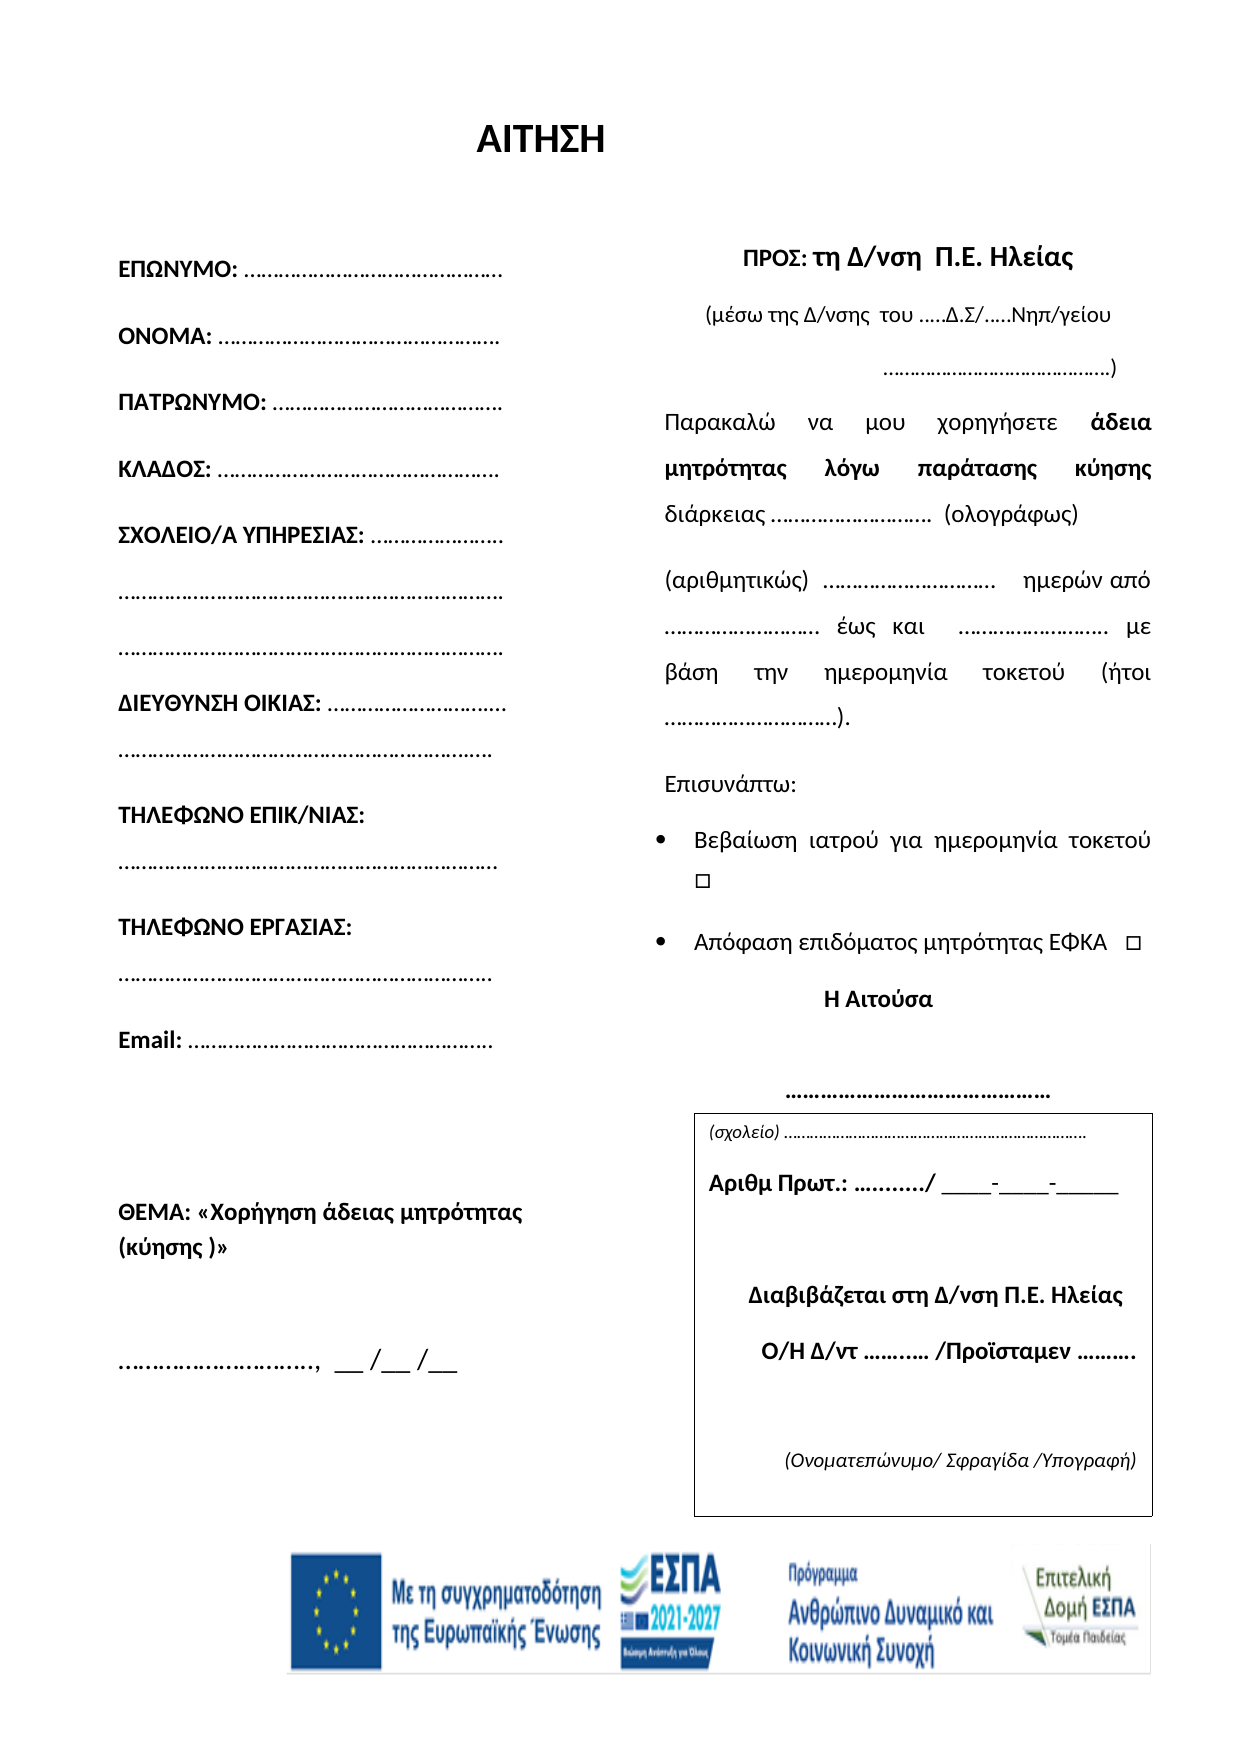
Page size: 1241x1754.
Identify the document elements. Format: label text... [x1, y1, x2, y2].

text ΘΕΜΑ: «Χορήγηση άδειας μητρότητας (κύησης )» [118, 1196, 605, 1262]
text Email: …………………………………………….. [118, 1024, 605, 1054]
list ……………………………………… [739, 1074, 1152, 1105]
text ΠΡΟΣ: τη Δ/νση Π.Ε. Ηλείας [664, 238, 1152, 274]
text ΑΙΤΗΣΗ [118, 112, 605, 163]
text ΣΧΟΛΕΙΟ/Α ΥΠΗΡΕΣΙΑΣ: ………………….. [118, 519, 605, 550]
text (αριθμητικώς) ………………………… ημερών από ……………………… έως και …………………….. με βάση την ημερομηνία τοκετού (ήτοι …………………………). [664, 564, 1152, 732]
text …………………………………………………………. [118, 575, 605, 606]
picture [286, 1544, 1152, 1677]
text …………………………………………………………. [118, 631, 605, 662]
text …………………………………….) [664, 353, 1152, 381]
text ΤΗΛΕΦΩΝΟ ΕΡΓΑΣΙΑΣ: ……………………………………………………….. [118, 912, 605, 988]
text ……………………….., __ /__ /__ [118, 1341, 605, 1377]
text ΤΗΛΕΦΩΝΟ ΕΠΙΚ/ΝΙΑΣ: ………………………………………………………… [118, 799, 605, 876]
text ΟΝΟΜΑ: …………………………………………. [118, 320, 605, 350]
list Βεβαίωση ιατρού για ημερομηνία τοκετού □ [656, 824, 1152, 895]
text (μέσω της Δ/νσης του ..…Δ.Σ/..…Νηπ/γείου [664, 300, 1152, 328]
text ΕΠΩΝΥΜΟ: ……………………………………… [118, 253, 605, 284]
list Απόφαση επιδόματος μητρότητας ΕΦΚΑ □ [656, 922, 1152, 957]
text Επισυνάπτω: [664, 768, 1152, 799]
text ΔΙΕΥΘΥΝΣΗ ΟΙΚΙΑΣ: ……………………….… …………………………………………………….…. [118, 687, 605, 763]
text ΠΑΤΡΩΝΥΜΟ: …………………………………. [118, 386, 605, 417]
text Η Αιτούσα [694, 983, 1152, 1014]
text ΚΛΑΔΟΣ: …………………………………………. [118, 453, 605, 483]
text Παρακαλώ να μου χορηγήσετε άδεια μητρότητας λόγω παράτασης κύησης διάρκειας ………………………. (ολογράφως) [664, 406, 1152, 528]
